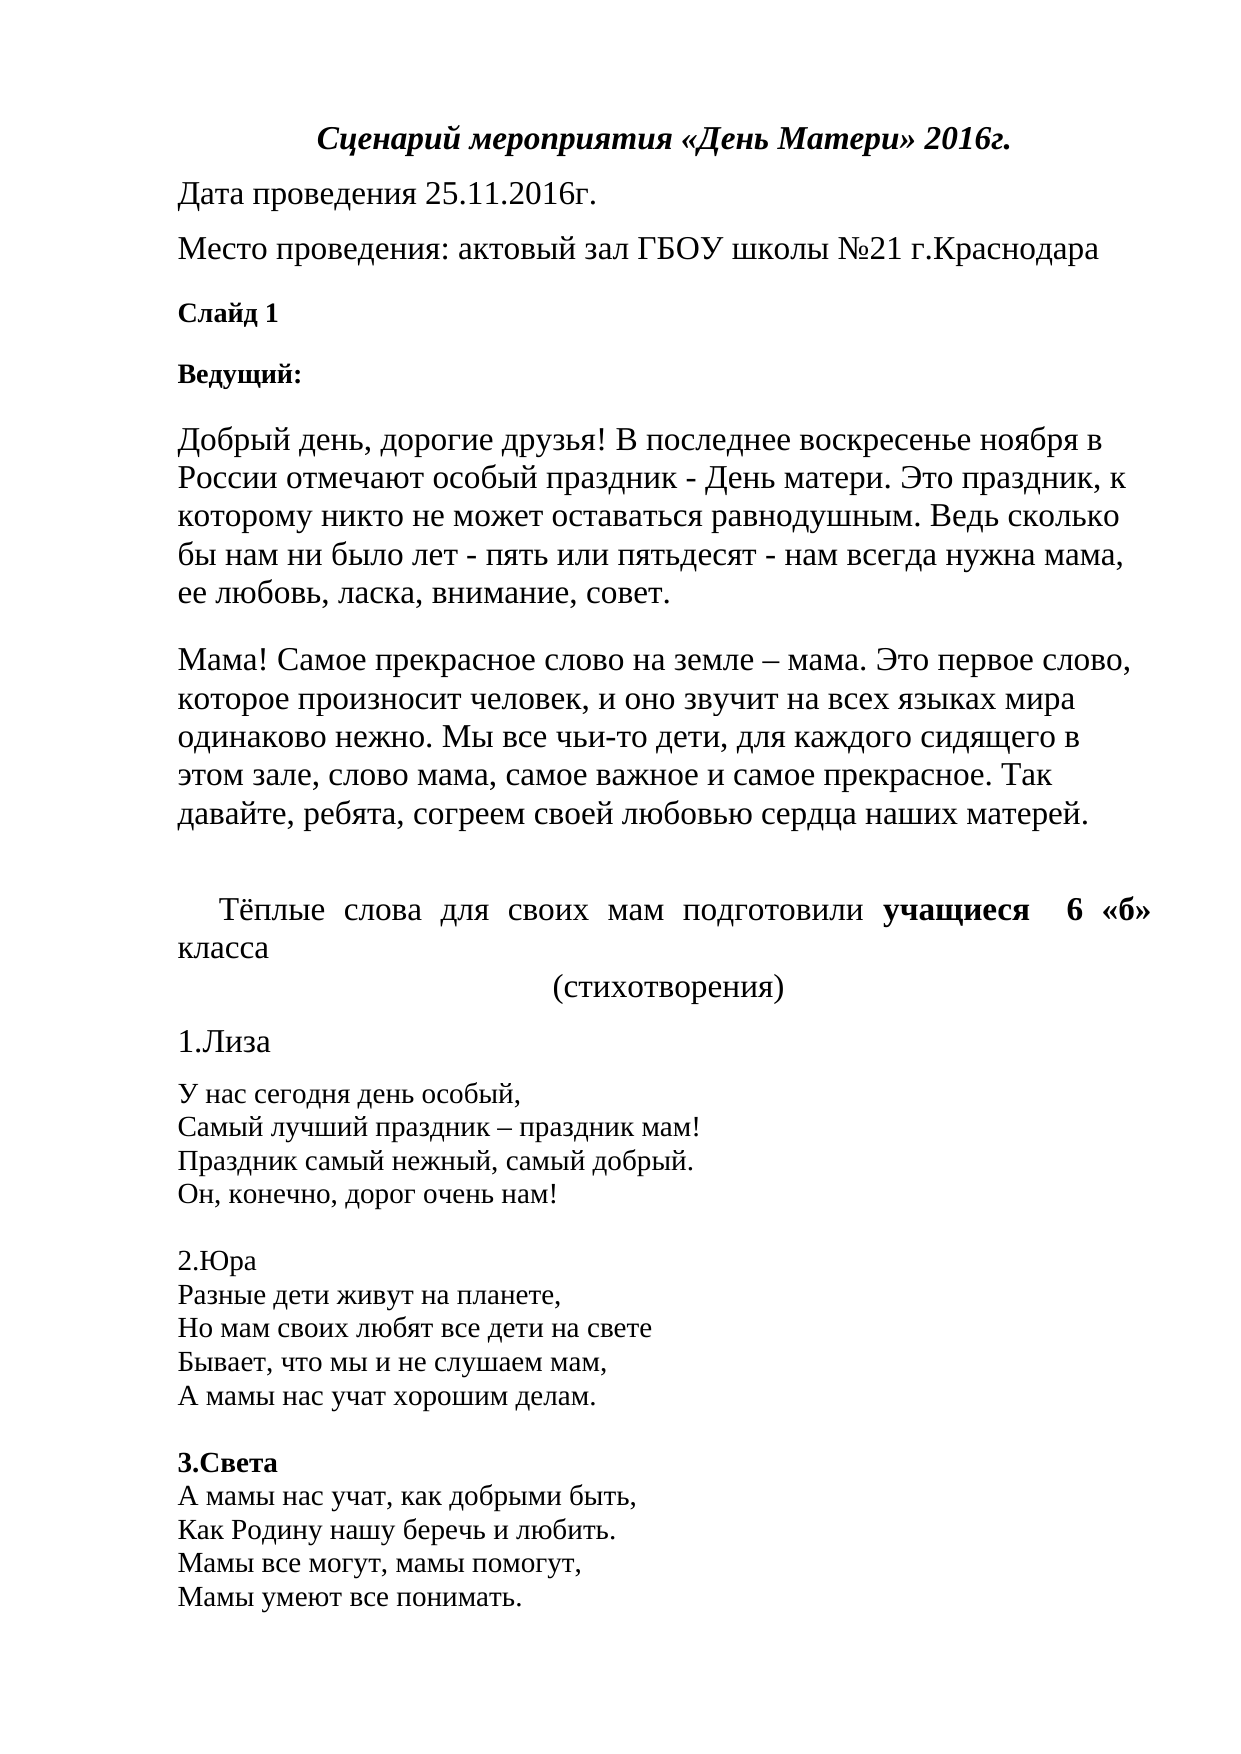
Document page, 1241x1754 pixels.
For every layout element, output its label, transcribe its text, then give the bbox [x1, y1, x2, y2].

text 3.Света [177, 1445, 1152, 1478]
text Бывает, что мы и не слушаем мам, [177, 1344, 1152, 1378]
text Праздник самый нежный, самый добрый. [177, 1143, 1152, 1176]
text У нас сегодня день особый, [177, 1076, 1152, 1109]
text Мамы умеют все понимать. [177, 1579, 1152, 1612]
text Но мам своих любят все дети на свете [177, 1311, 1152, 1344]
text Ведущий: [177, 357, 1152, 389]
text Самый лучший праздник – праздник мам! [177, 1109, 1152, 1143]
text Слайд 1 [177, 296, 1152, 328]
text Он, конечно, дорог очень нам! [177, 1176, 1152, 1210]
text (стихотворения) [177, 966, 1152, 1004]
text 2.Юра [177, 1243, 1152, 1277]
text Добрый день, дорогие друзья! В последнее воскресенье ноября в России отмечают особый праздник - День матери. Это праздник, к которому никто не может оставаться равнодушным. Ведь сколько бы нам ни было лет - пять или пятьдесят - нам всегда нужна мама, ее любовь, ласка, внимание, совет. [177, 419, 1152, 610]
text Тёплые слова для своих мам подготовили учащиеся 6 «б» класса [177, 889, 1152, 966]
text Сценарий мероприятия «День Матери» 2016г. [177, 118, 1152, 156]
text Как Родину нашу беречь и любить. [177, 1512, 1152, 1545]
text Мамы все могут, мамы помогут, [177, 1545, 1152, 1579]
text 1.Лиза [177, 1021, 1152, 1059]
text А мамы нас учат хорошим делам. [177, 1378, 1152, 1411]
text А мамы нас учат, как добрыми быть, [177, 1478, 1152, 1512]
text Мама! Самое прекрасное слово на земле – мама. Это первое слово, которое произносит человек, и оно звучит на всех языках мира одинаково нежно. Мы все чьи-то дети, для каждого сидящего в этом зале, слово мама, самое важное и самое прекрасное. Так давайте, ребята, согреем своей любовью сердца наших матерей. [177, 639, 1152, 860]
text Дата проведения 25.11.2016г. [177, 173, 1152, 211]
text Разные дети живут на планете, [177, 1277, 1152, 1311]
text Место проведения: актовый зал ГБОУ школы №21 г.Краснодара [177, 228, 1152, 266]
